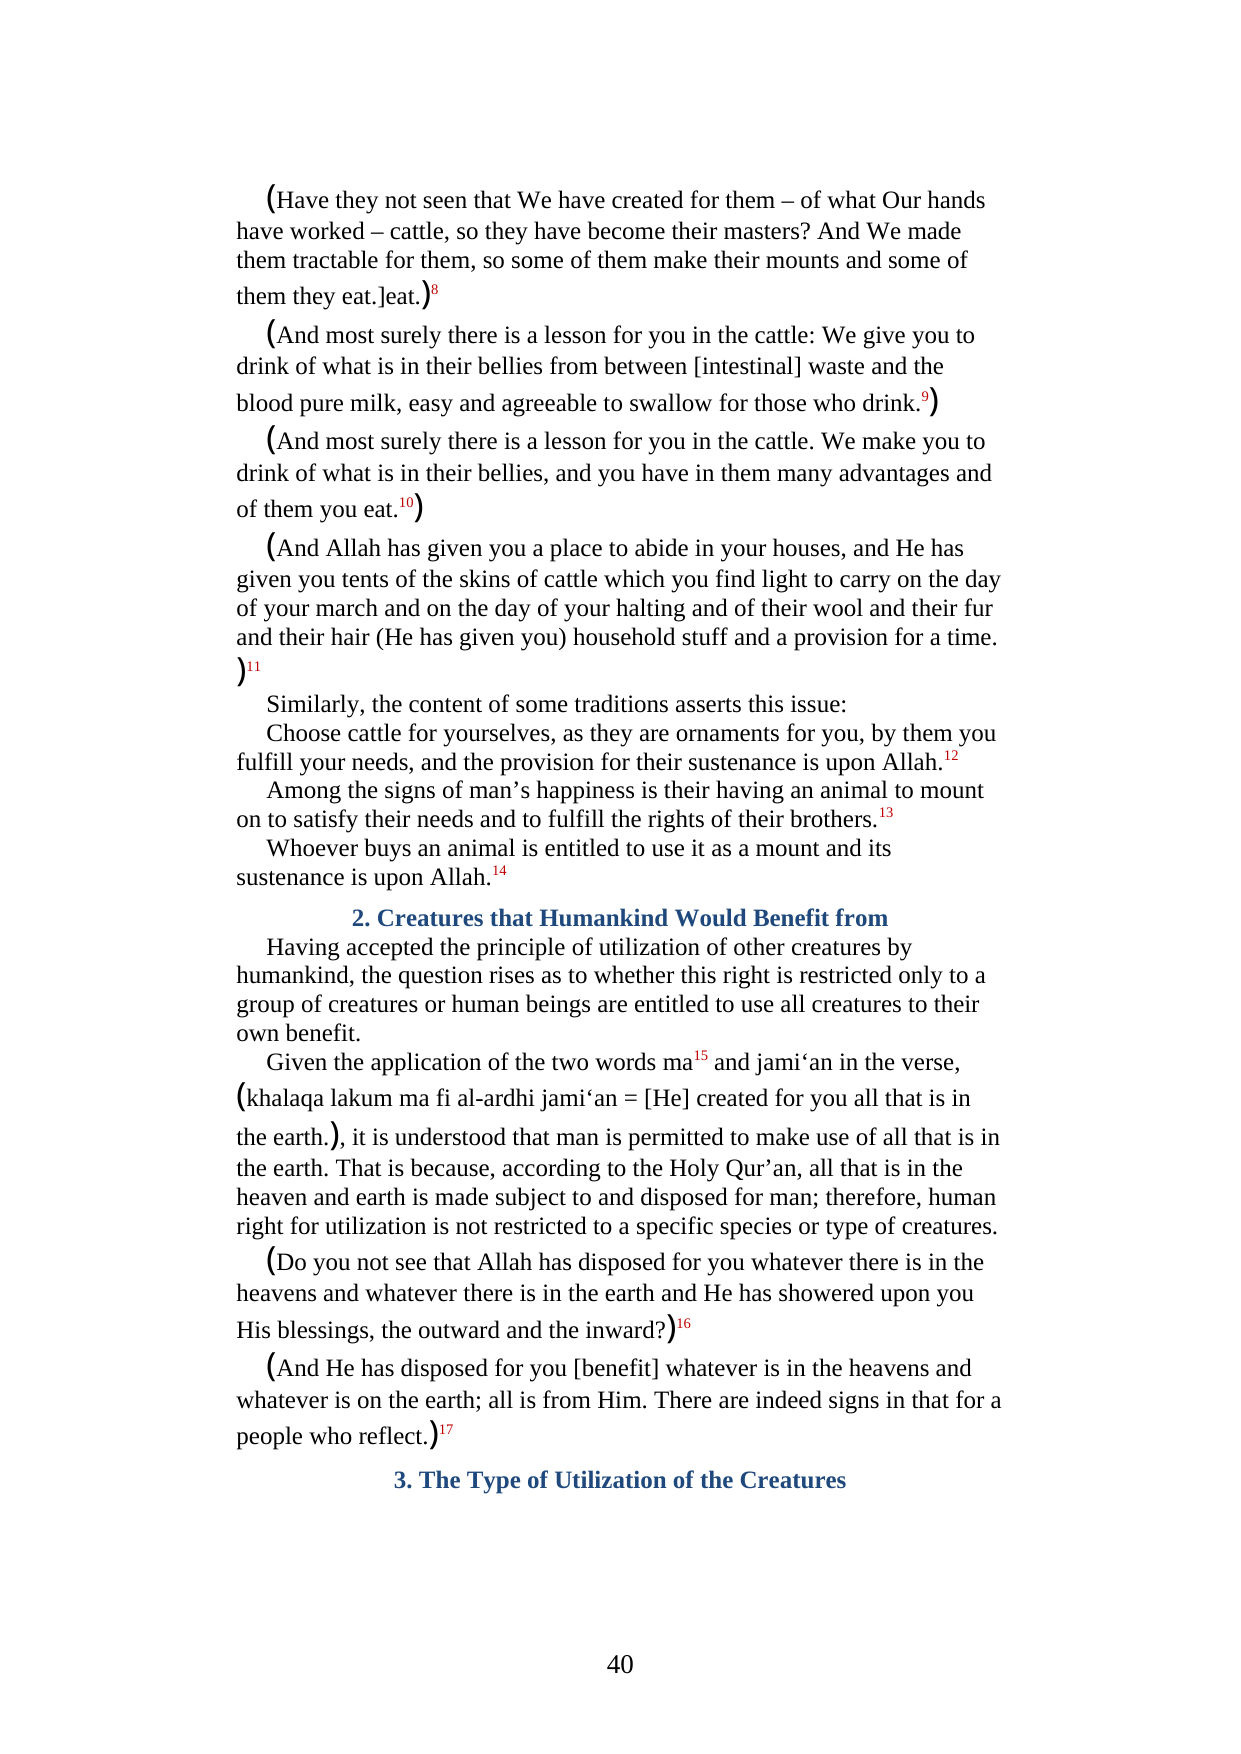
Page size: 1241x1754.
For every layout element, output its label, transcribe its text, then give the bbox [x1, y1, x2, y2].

text ﴾And most surely there is a lesson for you in the cattle: We give you to drink of what is in their bellies from between [intestinal] waste and the blood pure milk, easy and agreeable to swallow for those who drink.9﴿ [236, 312, 1004, 419]
text Similarly, the content of some traditions asserts this issue: [236, 689, 1004, 718]
subtitle 2. Creatures that Humankind Would Benefit from [236, 903, 1004, 932]
text ﴾Have they not seen that We have created for them – of what Our hands have worked – cattle, so they have become their masters? And We made them tractable for them, so some of them make their mounts and some of them they eat.]eat.﴿8 [236, 177, 1004, 312]
text ﴾And most surely there is a lesson for you in the cattle. We make you to drink of what is in their bellies, and you have in them many advantages and of them you eat.10﴿ [236, 419, 1004, 525]
text Given the application of the two words ma15 and jami‘an in the verse, ﴾khalaqa lakum ma fi al-ardhi jami‘an = [He] created for you all that is in the earth.﴿, it is understood that man is permitted to make use of all that is in the earth. That is because, according to the Holy Qur’an, all that is in the heaven and earth is made subject to and disposed for man; therefore, human right for utilization is not restricted to a specific species or type of creatures. [236, 1047, 1004, 1239]
text Choose cattle for yourselves, as they are ornaments for you, by them you fulfill your needs, and the provision for their sustenance is upon Allah.12 [236, 718, 1004, 776]
text Whoever buys an animal is entitled to use it as a mount and its sustenance is upon Allah.14 [236, 833, 1004, 891]
text ﴾And Allah has given you a place to abide in your houses, and He has given you tents of the skins of cattle which you find light to carry on the day of your march and on the day of your halting and of their wool and their fur and their hair (He has given you) household stuff and a provision for a time.﴿11 [236, 525, 1004, 689]
text ﴾And He has disposed for you [benefit] whatever is in the heavens and whatever is on the earth; all is from Him. There are indeed signs in that for a people who reflect.﴿17 [236, 1346, 1004, 1452]
text Among the signs of man’s happiness is their having an animal to mount on to satisfy their needs and to fulfill the rights of their brothers.13 [236, 776, 1004, 833]
subtitle 3. The Type of Utilization of the Creatures [236, 1465, 1004, 1494]
text ﴾Do you not see that Allah has disposed for you whatever there is in the heavens and whatever there is in the earth and He has showered upon you His blessings, the outward and the inward?﴿16 [236, 1239, 1004, 1346]
text Having accepted the principle of utilization of other creatures by humankind, the question rises as to whether this right is restricted only to a group of creatures or human beings are entitled to use all creatures to their own benefit. [236, 932, 1004, 1047]
